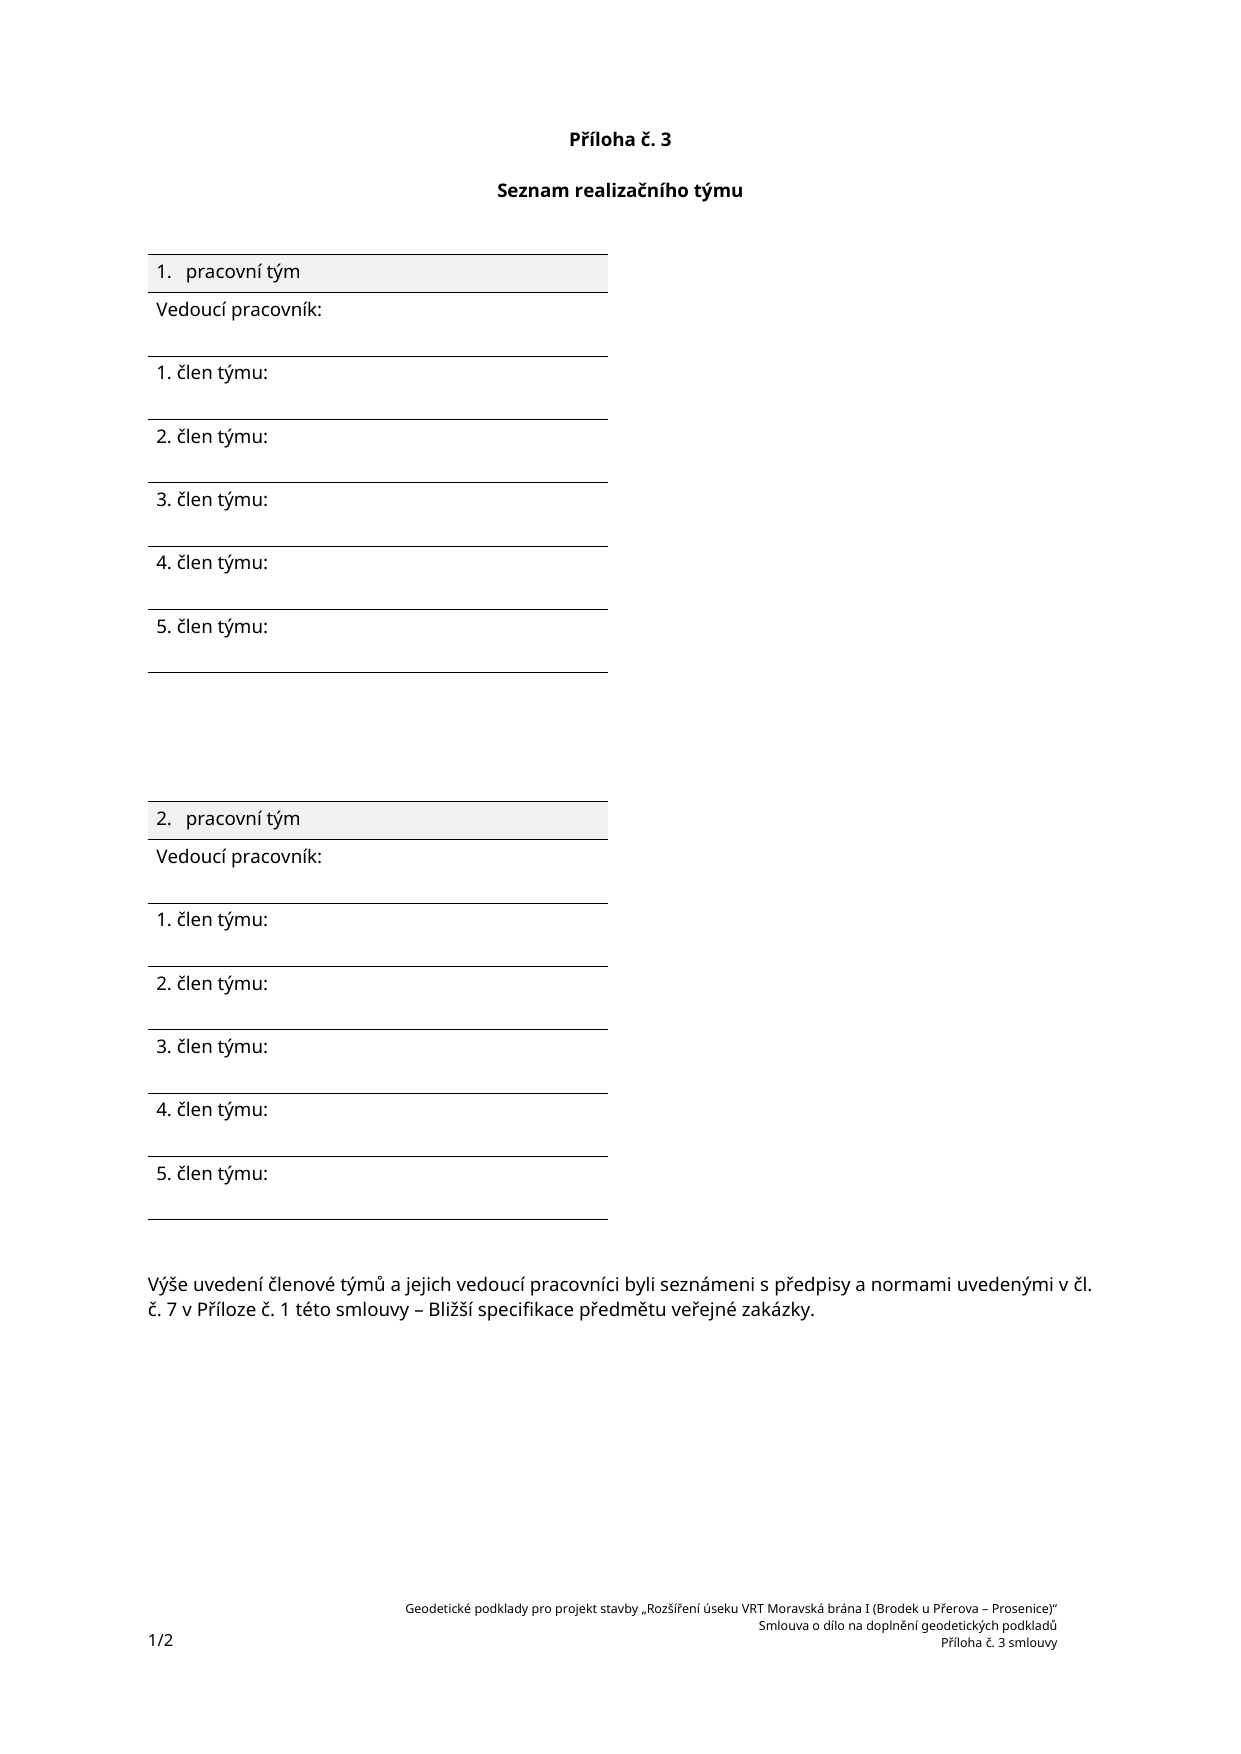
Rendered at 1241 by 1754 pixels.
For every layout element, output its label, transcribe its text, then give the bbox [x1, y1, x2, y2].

table_cell 1. člen týmu: [148, 357, 608, 419]
table_cell 3. člen týmu: [148, 483, 608, 546]
table_header pracovní tým [148, 255, 608, 292]
table_cell 3. člen týmu: [148, 1030, 608, 1093]
text Seznam realizačního týmu [148, 177, 1092, 203]
table_cell 4. člen týmu: [148, 1094, 608, 1156]
table_cell 4. člen týmu: [148, 547, 608, 609]
text Příloha č. 3 [148, 126, 1092, 152]
table_cell Vedoucí pracovník: [148, 840, 608, 903]
table_cell Vedoucí pracovník: [148, 293, 608, 356]
table_cell 2. člen týmu: [148, 967, 608, 1029]
table_cell 5. člen týmu: [148, 1157, 608, 1219]
text Výše uvedení členové týmů a jejich vedoucí pracovníci byli seznámeni s předpisy a normami uvedenými v čl. č. 7 v Příloze č. 1 této smlouvy – Bližší specifikace předmětu veřejné zakázky. [148, 1271, 1092, 1322]
table_cell 5. člen týmu: [148, 610, 608, 672]
table_cell 1. člen týmu: [148, 904, 608, 966]
table_header pracovní tým [148, 802, 608, 839]
table_cell 2. člen týmu: [148, 420, 608, 482]
